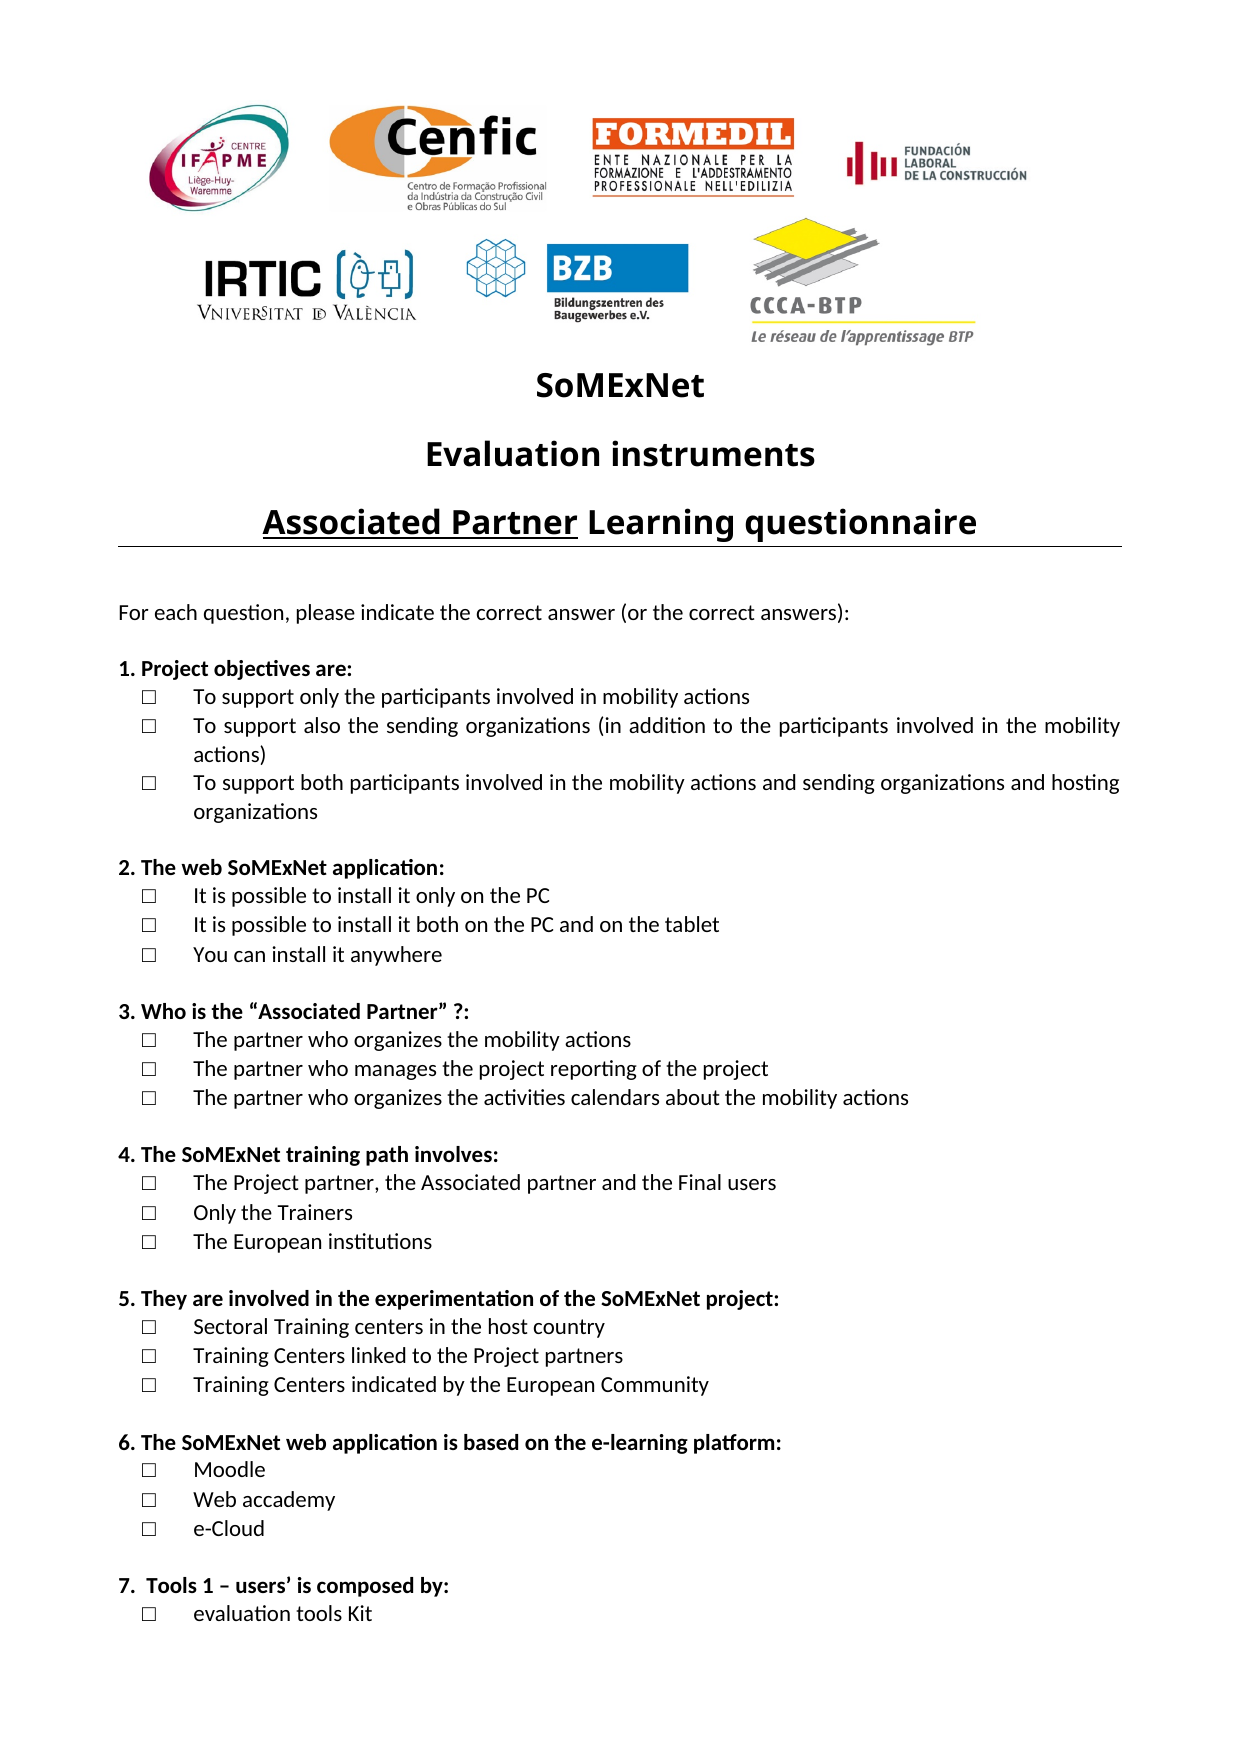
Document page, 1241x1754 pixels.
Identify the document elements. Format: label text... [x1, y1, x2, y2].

list It is possible to install it both on the PC and on the tablet [156, 911, 1122, 940]
text Associated Partner Learning questionnaire [118, 498, 1122, 546]
text 1. Project objectives are: [118, 654, 1122, 682]
list The European institutions [156, 1227, 1122, 1256]
list Moodle [156, 1456, 1122, 1485]
list The Project partner, the Associated partner and the Final users [156, 1168, 1122, 1198]
text SoMExNet [118, 362, 1122, 408]
picture [118, 73, 1064, 363]
text 5. They are involved in the experimentation of the SoMExNet project: [118, 1284, 1122, 1312]
list To support also the sending organizations (in addition to the participants involved in the mobility actions) [156, 711, 1122, 768]
list evaluation tools Kit [156, 1599, 1122, 1628]
list Training Centers indicated by the European Community [156, 1370, 1122, 1399]
list e-Cloud [156, 1514, 1122, 1543]
text 7. Tools 1 – users’ is composed by: [118, 1571, 1122, 1599]
list The partner who organizes the activities calendars about the mobility actions [156, 1083, 1122, 1112]
list To support both participants involved in the mobility actions and sending organizations and hosting organizations [156, 768, 1122, 825]
text 6. The SoMExNet web application is based on the e-learning platform: [118, 1428, 1122, 1456]
list Only the Trainers [156, 1198, 1122, 1227]
text For each question, please indicate the correct answer (or the correct answers): [118, 598, 1122, 626]
text 3. Who is the “Associated Partner” ?: [118, 997, 1122, 1025]
list Training Centers linked to the Project partners [156, 1341, 1122, 1370]
list It is possible to install it only on the PC [156, 881, 1122, 911]
text Evaluation instruments [118, 430, 1122, 476]
list The partner who manages the project reporting of the project [156, 1054, 1122, 1083]
list Sectoral Training centers in the host country [156, 1312, 1122, 1341]
list To support only the participants involved in mobility actions [156, 682, 1122, 711]
text 2. The web SoMExNet application: [118, 853, 1122, 881]
list You can install it anywhere [156, 940, 1122, 969]
list Web accademy [156, 1485, 1122, 1514]
list The partner who organizes the mobility actions [156, 1025, 1122, 1054]
text 4. The SoMExNet training path involves: [118, 1141, 1122, 1168]
